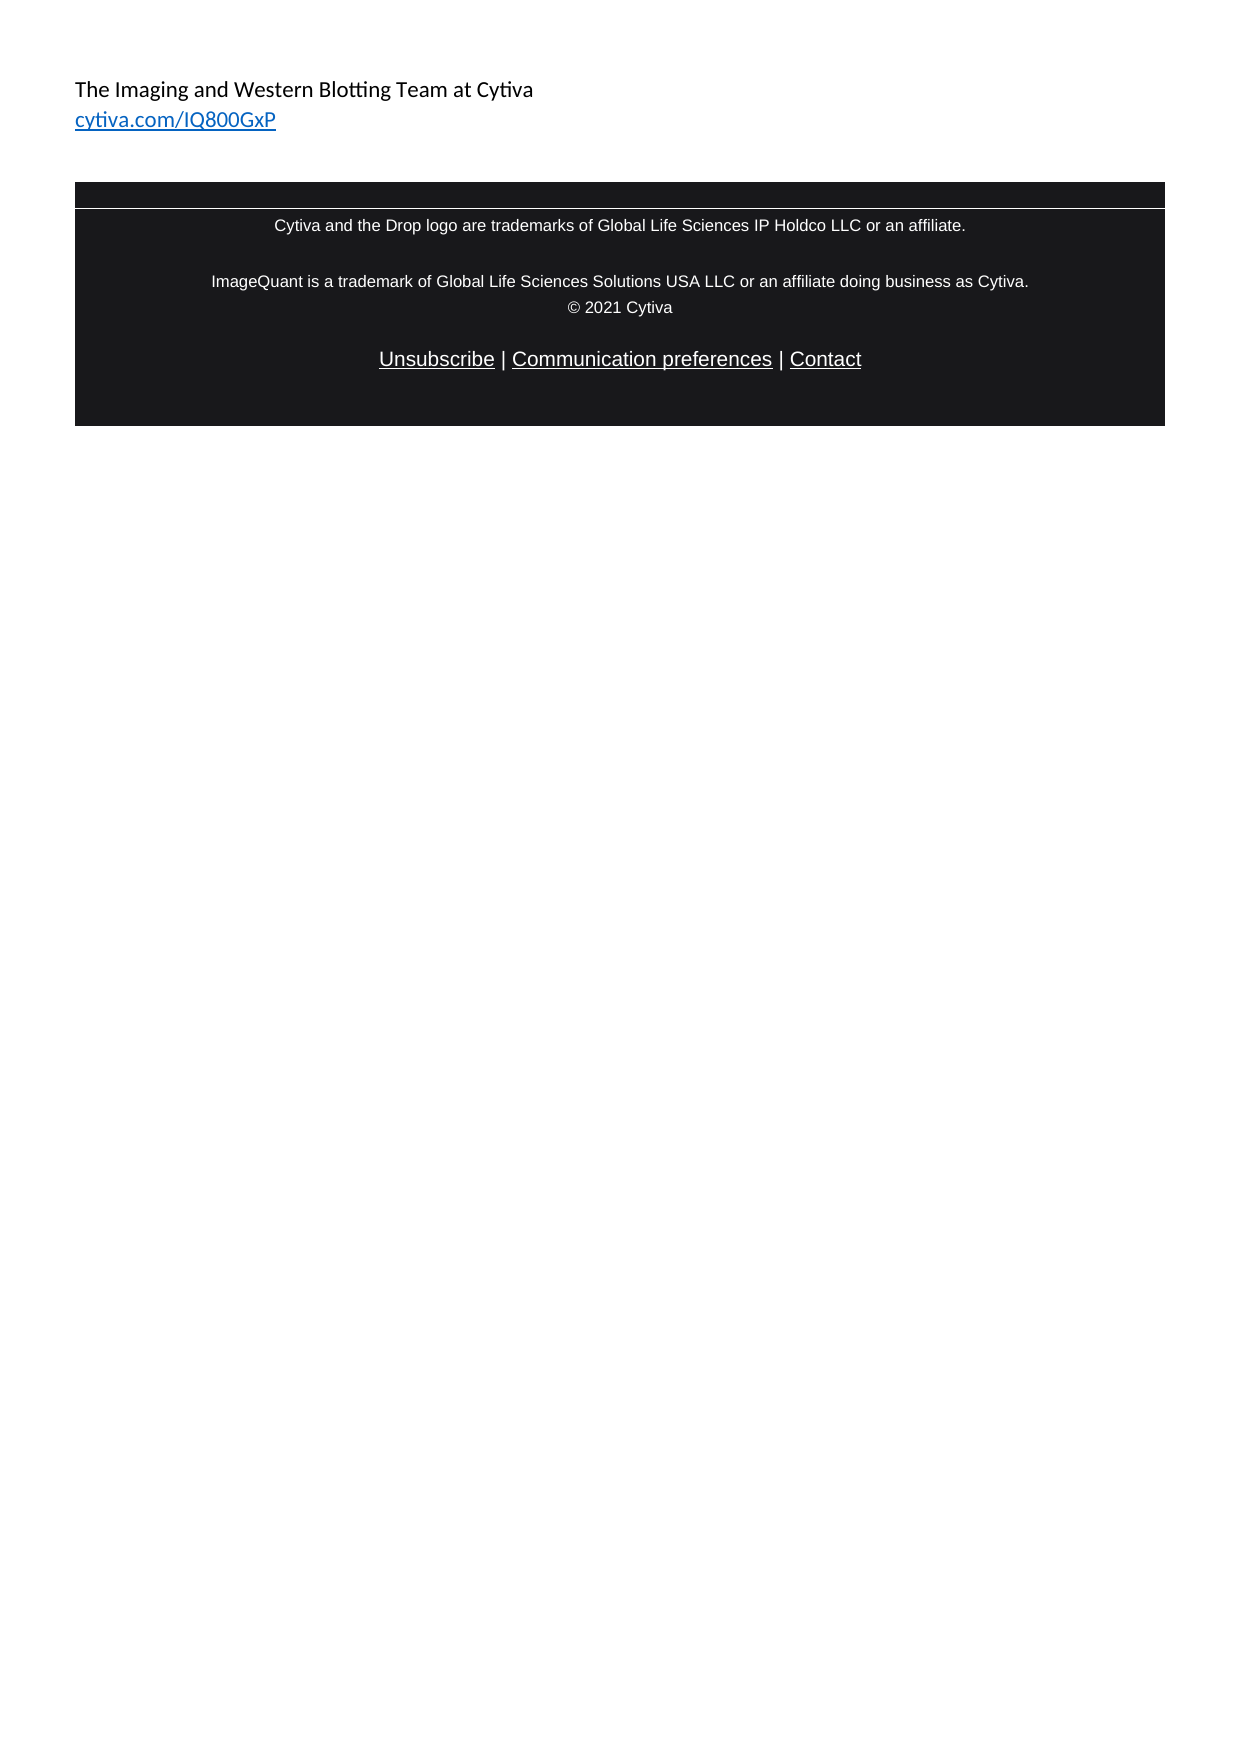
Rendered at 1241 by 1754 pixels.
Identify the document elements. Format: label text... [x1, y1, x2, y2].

table_cell Cytiva and the Drop logo are trademarks of Global Life Sciences IP Holdco LLC or an affiliate. ImageQuant is a trademark of Global Life Sciences Solutions USA LLC or an affiliate doing business as Cytiva. © 2021 Cytiva Unsubscribe | Communication preferences | Contact [75, 209, 1165, 426]
table_header [75, 182, 1165, 208]
text The Imaging and Western Blotting Team at Cytiva cytiva.com/IQ800GxP [75, 75, 1165, 163]
